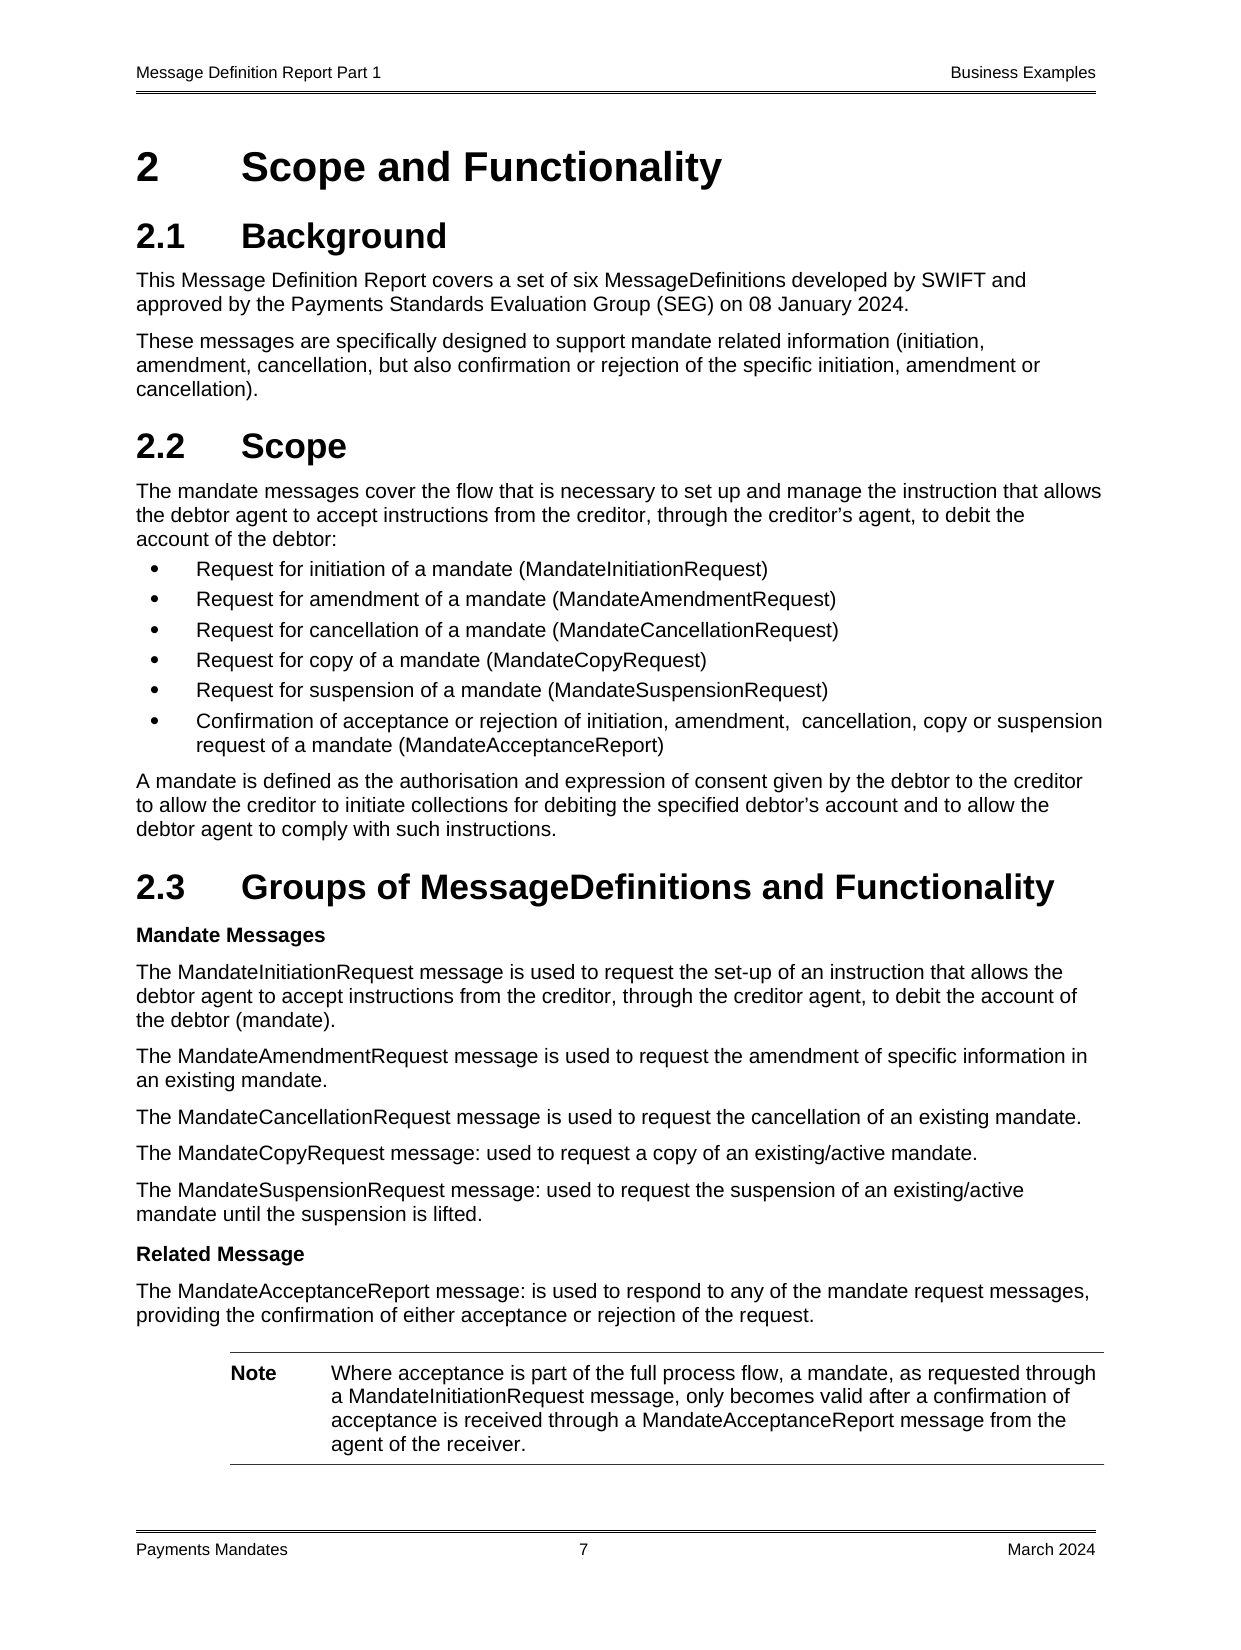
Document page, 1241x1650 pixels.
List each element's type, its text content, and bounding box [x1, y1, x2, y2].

list Request for cancellation of a mandate (MandateCancellationRequest) [151, 618, 1104, 642]
text The MandateCopyRequest message: used to request a copy of an existing/active mandate. [136, 1141, 1104, 1165]
text The MandateInitiationRequest message is used to request the set-up of an instruction that allows the debtor agent to accept instructions from the creditor, through the creditor agent, to debit the account of the debtor (mandate). [136, 960, 1104, 1032]
text The MandateAmendmentRequest message is used to request the amendment of specific information in an existing mandate. [136, 1044, 1104, 1092]
subtitle Groups of MessageDefinitions and Functionality [136, 866, 1104, 907]
list Request for initiation of a mandate (MandateInitiationRequest) [151, 557, 1104, 581]
text The MandateCancellationRequest message is used to request the cancellation of an existing mandate. [136, 1104, 1104, 1128]
text The MandateAcceptanceReport message: is used to respond to any of the mandate request messages, providing the confirmation of either acceptance or rejection of the request. [136, 1278, 1104, 1326]
list Request for suspension of a mandate (MandateSuspensionRequest) [151, 678, 1104, 702]
text The mandate messages cover the flow that is necessary to set up and manage the instruction that allows the debtor agent to accept instructions from the creditor, through the creditor’s agent, to debit the account of the debtor: [136, 479, 1104, 551]
text This Message Definition Report covers a set of six MessageDefinitions developed by SWIFT and approved by the Payments Standards Evaluation Group (SEG) on 08 January 2024. [136, 268, 1104, 316]
subtitle Background [136, 215, 1104, 256]
subtitle Scope [136, 426, 1104, 466]
text Where acceptance is part of the full process flow, a mandate, as requested through a MandateInitiationRequest message, only becomes valid after a confirmation of acceptance is received through a MandateAcceptanceReport message from the agent of the receiver. [230, 1353, 1104, 1464]
subtitle Scope and Functionality [136, 142, 1104, 190]
text The MandateSuspensionRequest message: used to request the suspension of an existing/active mandate until the suspension is lifted. [136, 1177, 1104, 1225]
list Request for amendment of a mandate (MandateAmendmentRequest) [151, 587, 1104, 611]
list Confirmation of acceptance or rejection of initiation, amendment, cancellation, copy or suspension request of a mandate (MandateAcceptanceReport) [151, 708, 1104, 757]
text A mandate is defined as the authorisation and expression of consent given by the debtor to the creditor to allow the creditor to initiate collections for debiting the specified debtor’s account and to allow the debtor agent to comply with such instructions. [136, 769, 1104, 841]
text Related Message [136, 1242, 1104, 1266]
list Request for copy of a mandate (MandateCopyRequest) [151, 648, 1104, 672]
text These messages are specifically designed to support mandate related information (initiation, amendment, cancellation, but also confirmation or rejection of the specific initiation, amendment or cancellation). [136, 329, 1104, 401]
text Mandate Messages [136, 923, 1104, 947]
